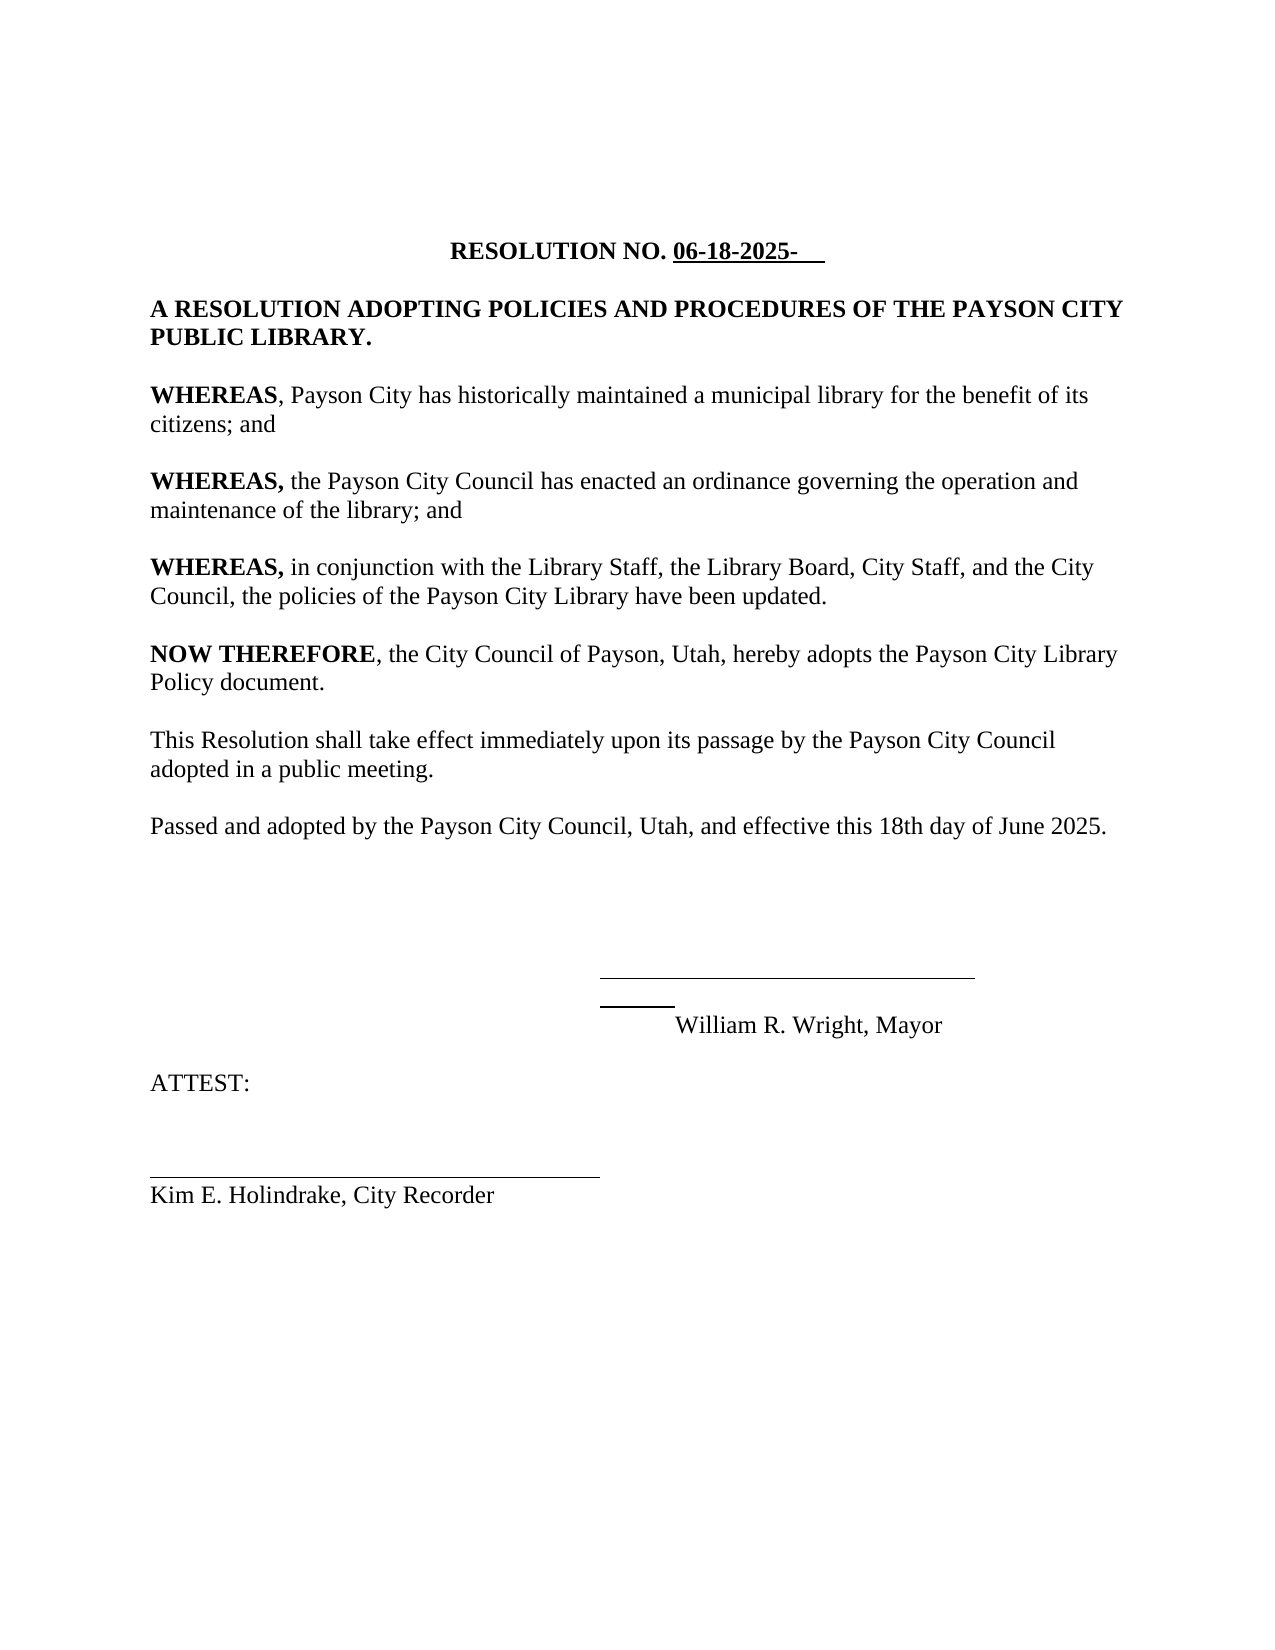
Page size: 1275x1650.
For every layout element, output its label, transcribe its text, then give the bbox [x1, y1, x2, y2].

text Passed and adopted by the Payson City Council, Utah, and effective this 18th day of June 2025. [150, 811, 1125, 840]
text WHEREAS, in conjunction with the Library Staff, the Library Board, City Staff, and the City Council, the policies of the Payson City Library have been updated. [150, 552, 1125, 610]
text WHEREAS, Payson City has historically maintained a municipal library for the benefit of its citizens; and [150, 380, 1125, 437]
text This Resolution shall take effect immediately upon its passage by the Payson City Council adopted in a public meeting. [150, 725, 1125, 782]
text William R. Wright, Mayor [150, 1010, 1125, 1039]
text A RESOLUTION ADOPTING POLICIES AND PROCEDURES OF THE PAYSON CITY PUBLIC LIBRARY. HHhh [150, 294, 1125, 351]
text WHEREAS, the Payson City Council has enacted an ordinance governing the operation and maintenance of the library; and [150, 466, 1125, 524]
text ATTEST: [150, 1068, 1125, 1096]
text Kim E. Holindrake, City Recorder [150, 1180, 1125, 1209]
text RESOLUTION NO. 06-18-2025- [150, 236, 1125, 265]
text NOW THEREFORE, the City Council of Payson, Utah, hereby adopts the Payson City Library Policy document. [150, 639, 1125, 696]
